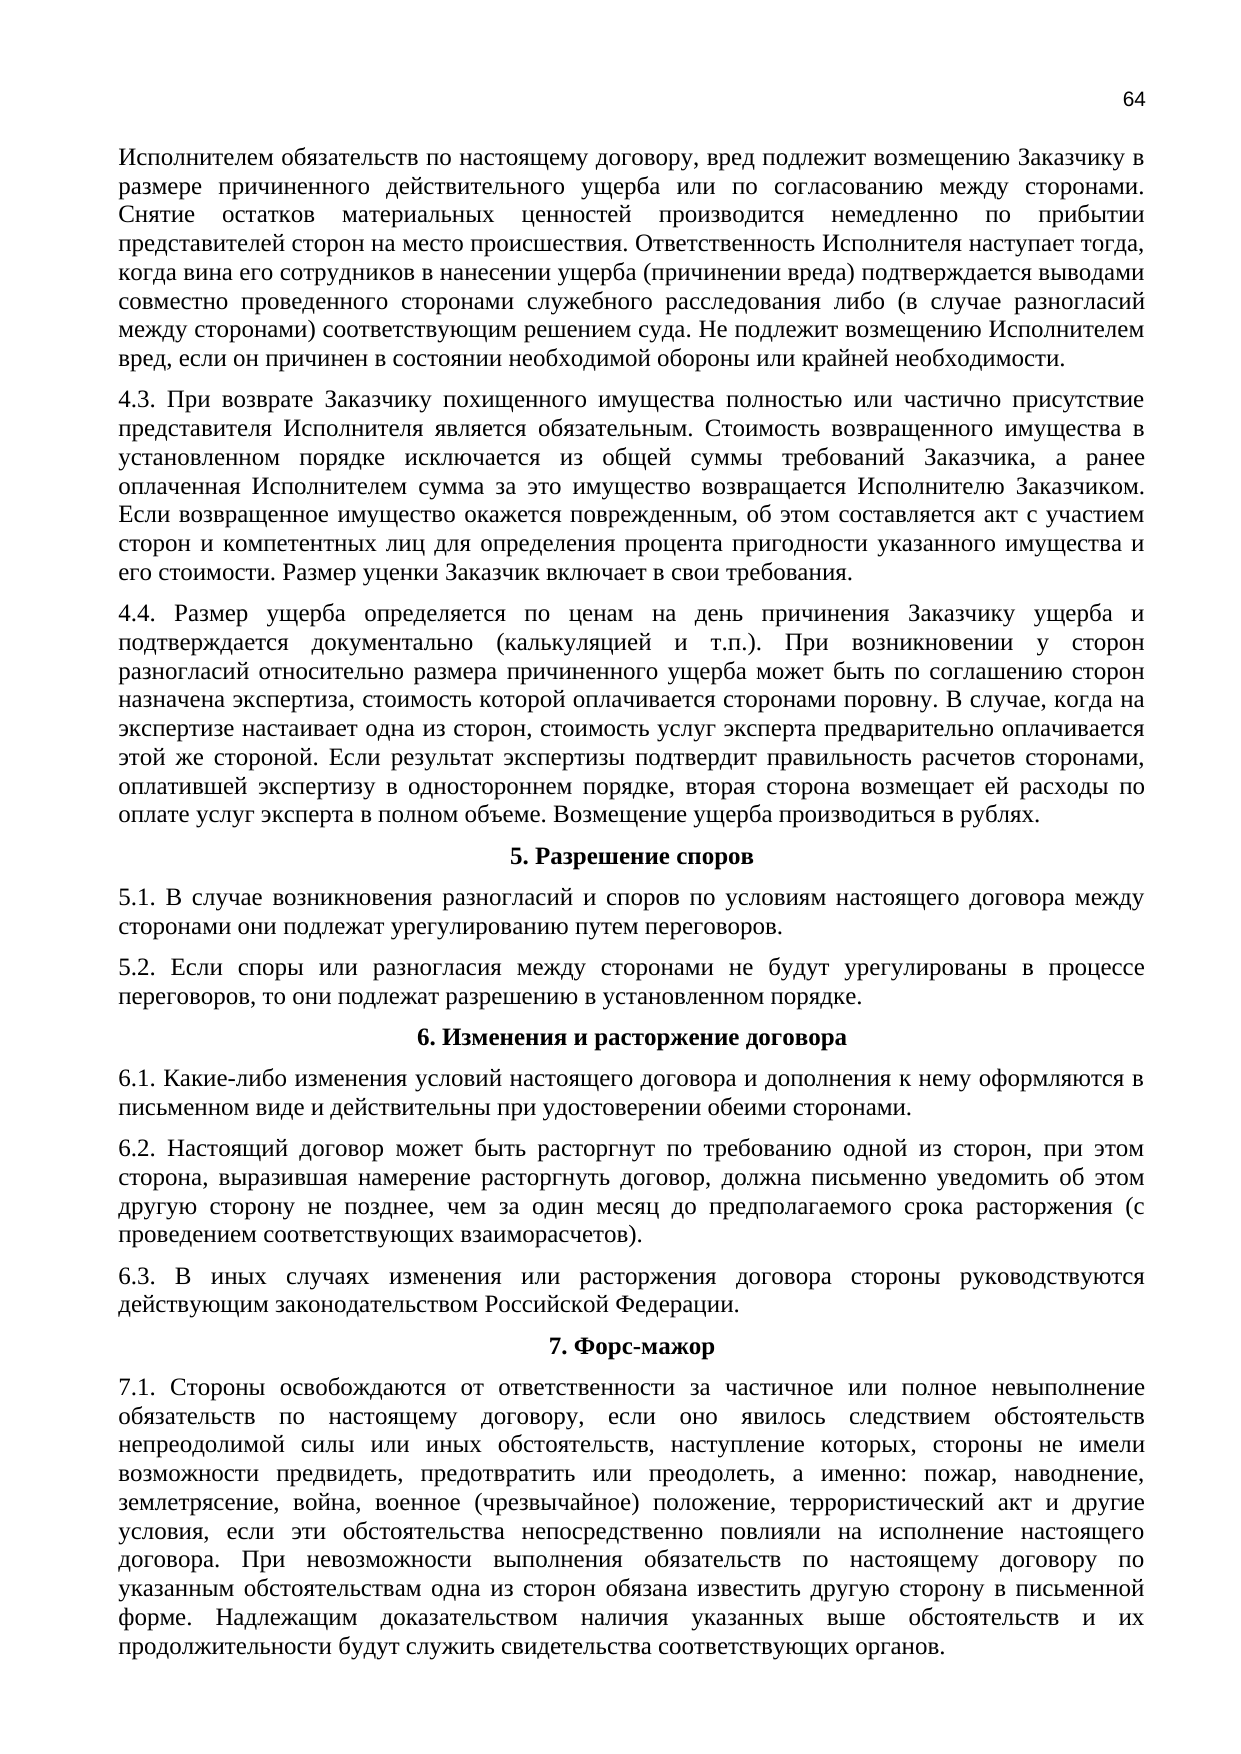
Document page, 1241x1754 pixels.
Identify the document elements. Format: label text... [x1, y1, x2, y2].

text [118, 142, 1146, 372]
text 6.3. В иных случаях изменения или расторжения договора стороны руководствуются действующим законодательством Российской Федерации. [118, 1261, 1146, 1318]
text 4.3. При возврате Заказчику похищенного имущества полностью или частично присутствие представителя Исполнителя является обязательным. Стоимость возвращенного имущества в установленном порядке исключается из общей суммы требований Заказчика, а ранее оплаченная Исполнителем сумма за это имущество возвращается Исполнителю Заказчиком. Если возвращенное имущество окажется поврежденным, об этом составляется акт с участием сторон и компетентных лиц для определения процента пригодности указанного имущества и его стоимости. Размер уценки Заказчик включает в свои требования. [118, 384, 1146, 586]
text 7.1. Стороны освобождаются от ответственности за частичное или полное невыполнение обязательств по настоящему договору, если оно явилось следствием обстоятельств непреодолимой силы или иных обстоятельств, наступление которых, стороны не имели возможности предвидеть, предотвратить или преодолеть, а именно: пожар, наводнение, землетрясение, война, военное (чрезвычайное) положение, террористический акт и другие условия, если эти обстоятельства непосредственно повлияли на исполнение настоящего договора. При невозможности выполнения обязательств по настоящему договору по указанным обстоятельствам одна из сторон обязана известить другую сторону в письменной форме. Надлежащим доказательством наличия указанных выше обстоятельств и их продолжительности будут служить свидетельства соответствующих органов. [118, 1372, 1146, 1659]
text 6.2. Настоящий договор может быть расторгнут по требованию одной из сторон, при этом сторона, выразившая намерение расторгнуть договор, должна письменно уведомить об этом другую сторону не позднее, чем за один месяц до предполагаемого срока расторжения (с проведением соответствующих взаиморасчетов). [118, 1133, 1146, 1248]
text 5.2. Если споры или разногласия между сторонами не будут урегулированы в процессе переговоров, то они подлежат разрешению в установленном порядке. [118, 952, 1146, 1009]
text 6.1. Какие-либо изменения условий настоящего договора и дополнения к нему оформляются в письменном виде и действительны при удостоверении обеими сторонами. [118, 1063, 1146, 1121]
text 4.4. Размер ущерба определяется по ценам на день причинения Заказчику ущерба и подтверждается документально (калькуляцией и т.п.). При возникновении у сторон разногласий относительно размера причиненного ущерба может быть по соглашению сторон назначена экспертиза, стоимость которой оплачивается сторонами поровну. В случае, когда на экспертизе настаивает одна из сторон, стоимость услуг эксперта предварительно оплачивается этой же стороной. Если результат экспертизы подтвердит правильность расчетов сторонами, оплатившей экспертизу в одностороннем порядке, вторая сторона возмещает ей расходы по оплате услуг эксперта в полном объеме. Возмещение ущерба производиться в рублях. [118, 598, 1146, 828]
text 5.1. В случае возникновения разногласий и споров по условиям настоящего договора между сторонами они подлежат урегулированию путем переговоров. [118, 882, 1146, 939]
text 5. Разрешение споров [118, 841, 1146, 869]
text 7. Форс-мажор [118, 1331, 1146, 1359]
text 6. Изменения и расторжение договора [118, 1022, 1146, 1051]
